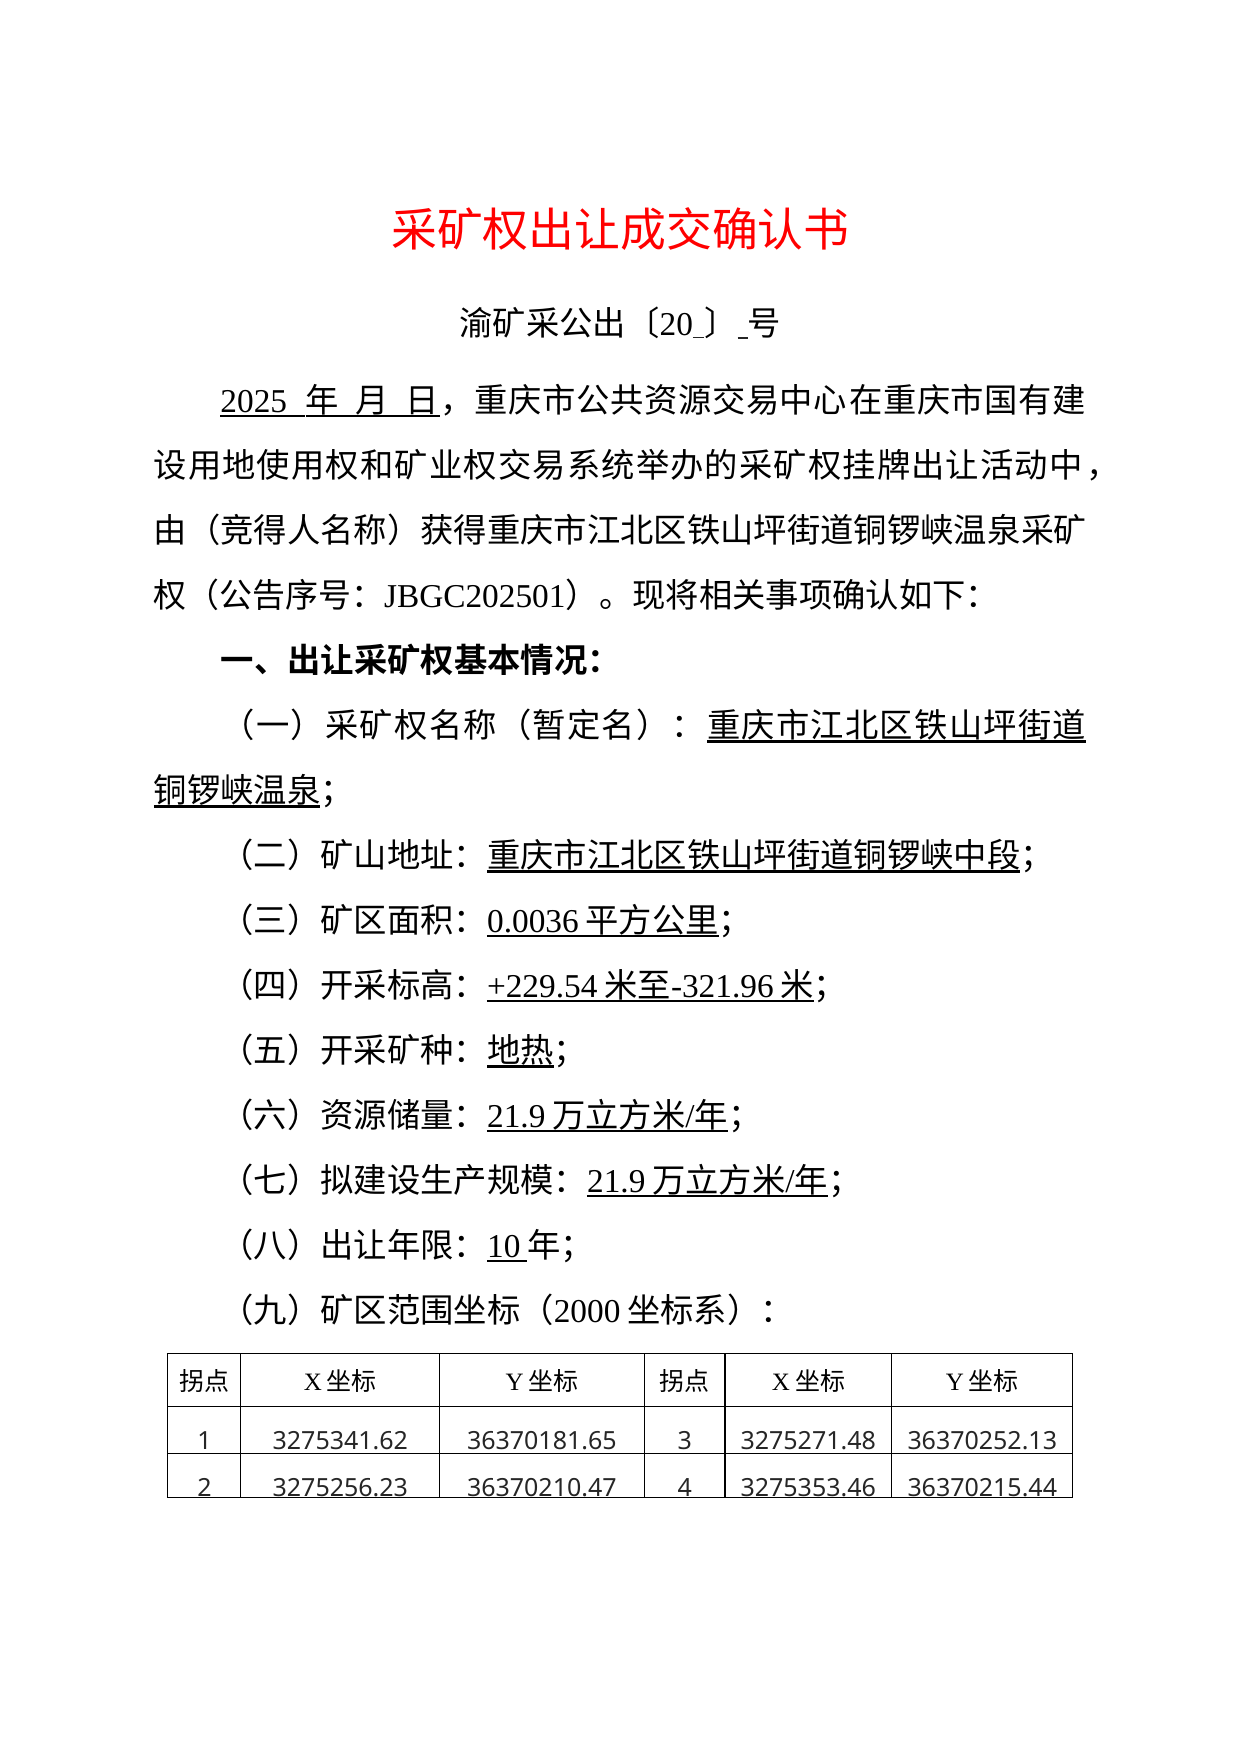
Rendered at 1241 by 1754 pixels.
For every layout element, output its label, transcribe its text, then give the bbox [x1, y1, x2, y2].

text （二）矿山地址：重庆市江北区铁山坪街道铜锣峡中段； [153, 821, 1087, 886]
text （三）矿区面积：0.0036平方公里； [153, 886, 1087, 951]
text （五）开采矿种：地热； [153, 1016, 1087, 1081]
table_cell 36370210.47 [440, 1454, 644, 1497]
text （一）采矿权名称（暂定名）：重庆市江北区铁山坪街道铜锣峡温泉； [153, 691, 1087, 821]
text 一、出让采矿权基本情况： [153, 626, 1087, 691]
table_cell 3275341.62 [241, 1407, 439, 1453]
text （八）出让年限：10年； [153, 1211, 1087, 1276]
text （四）开采标高：+229.54米至-321.96米； [153, 951, 1087, 1016]
table_header 拐点 [168, 1354, 240, 1406]
table_cell 1 [168, 1407, 240, 1453]
table_cell 2 [168, 1454, 240, 1497]
table_cell 4 [645, 1454, 724, 1497]
table_cell 36370215.44 [892, 1454, 1072, 1497]
table_cell 3275256.23 [241, 1454, 439, 1497]
text （九）矿区范围坐标（2000坐标系）： [153, 1276, 1087, 1341]
table_header X坐标 [241, 1354, 439, 1406]
table_cell 3 [645, 1407, 724, 1453]
text 渝矿采公出〔20 〕 号 [153, 288, 1087, 353]
table_cell 36370252.13 [892, 1407, 1072, 1453]
text （六）资源储量：21.9万立方米/年； [153, 1081, 1087, 1146]
table_cell 3275353.46 [726, 1454, 891, 1497]
table_header X坐标 [726, 1354, 891, 1406]
text 采矿权出让成交确认书 [153, 178, 1087, 276]
table_cell 3275271.48 [726, 1407, 891, 1453]
table_cell 36370181.65 [440, 1407, 644, 1453]
text 2025 年 月 日，重庆市公共资源交易中心在重庆市国有建设用地使用权和矿业权交易系统举办的采矿权挂牌出让活动中，由（竞得人名称）获得重庆市江北区铁山坪街道铜锣峡温泉采矿权（公告序号：JBGC202501）。现将相关事项确认如下： [153, 366, 1087, 626]
text （七）拟建设生产规模：21.9万立方米/年； [153, 1146, 1087, 1211]
table_header Y坐标 [440, 1354, 644, 1406]
table_header Y坐标 [892, 1354, 1072, 1406]
table_header 拐点 [645, 1354, 724, 1406]
